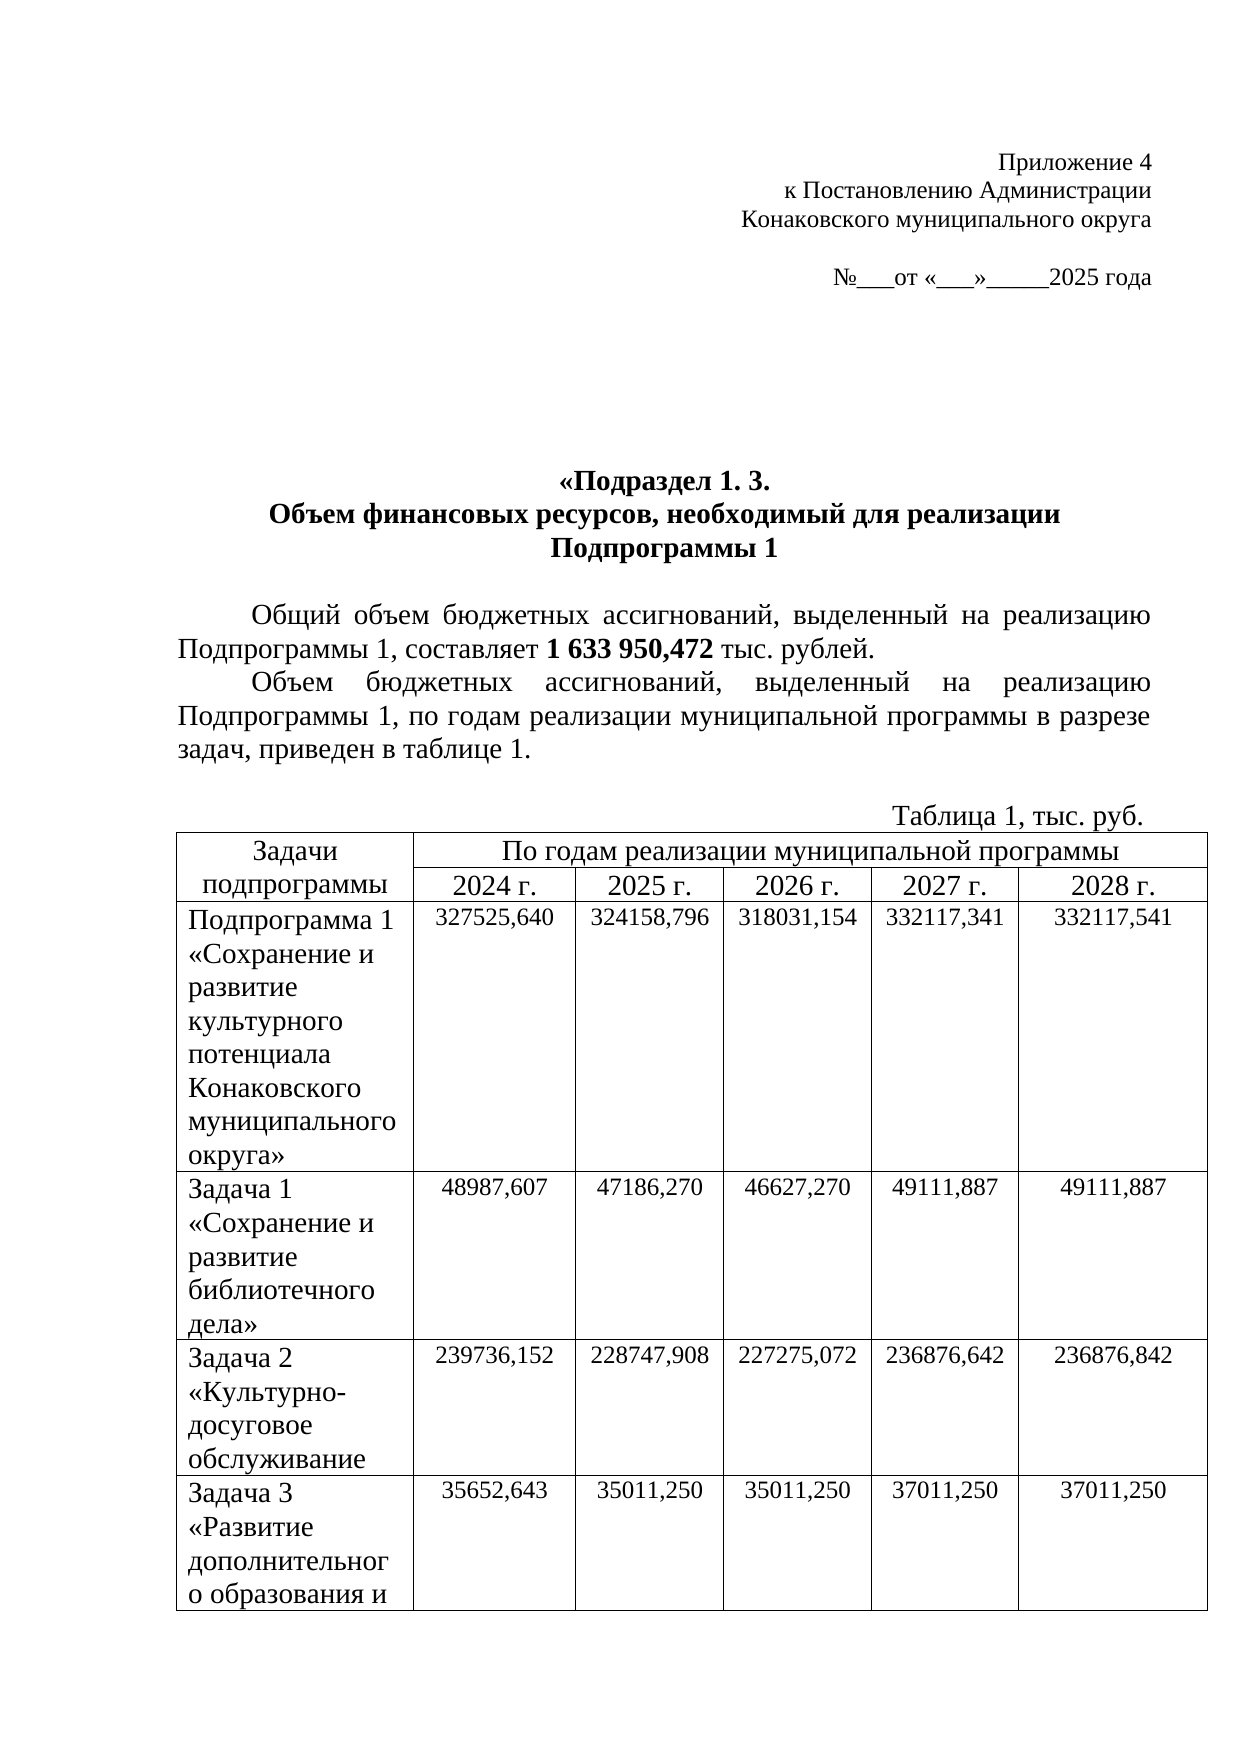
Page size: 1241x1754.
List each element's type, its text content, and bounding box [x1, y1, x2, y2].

text Конаковского муниципального округа [177, 204, 1152, 233]
table_cell 48987,607 [414, 1172, 575, 1339]
table_cell 318031,154 [724, 902, 871, 1171]
text Общий объем бюджетных ассигнований, выделенный на реализацию Подпрограммы 1, составляет 1 633 950,472 тыс. рублей. [177, 597, 1152, 664]
table_cell 327525,640 [414, 902, 575, 1171]
table_cell 332117,341 [872, 902, 1018, 1171]
table_cell 35011,250 [576, 1476, 723, 1610]
table_cell 324158,796 [576, 902, 723, 1171]
text Объем бюджетных ассигнований, выделенный на реализацию Подпрограммы 1, по годам реализации муниципальной программы в разрезе задач, приведен в таблице 1. [177, 664, 1152, 765]
table_cell 228747,908 [576, 1340, 723, 1474]
table_cell 2028 г. [1019, 868, 1207, 901]
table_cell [177, 1476, 413, 1610]
table_cell 2027 г. [872, 868, 1018, 901]
table_header По годам реализации муниципальной программы [414, 833, 1207, 867]
text Объем финансовых ресурсов, необходимый для реализации Подпрограммы 1 [177, 497, 1152, 564]
table_cell 236876,842 [1019, 1340, 1207, 1474]
table_cell 227275,072 [724, 1340, 871, 1474]
table_cell 49111,887 [1019, 1172, 1207, 1339]
text Приложение 4 [177, 147, 1152, 176]
table_cell Задача 2 «Культурно-досуговое обслуживание [177, 1340, 413, 1474]
table_cell 2026 г. [724, 868, 871, 901]
text к Постановлению Администрации [177, 176, 1152, 204]
table_cell 37011,250 [872, 1476, 1018, 1610]
table_cell Задача 1 «Сохранение и развитие библиотечного дела» [177, 1172, 413, 1339]
table_cell 2024 г. [414, 868, 575, 901]
text №___от «___»_____2025 года [177, 262, 1152, 291]
table_cell 37011,250 [1019, 1476, 1207, 1610]
table_header Задачи подпрограммы [177, 833, 413, 901]
table_cell 46627,270 [724, 1172, 871, 1339]
table_cell 35652,643 [414, 1476, 575, 1610]
table_cell 332117,541 [1019, 902, 1207, 1171]
table_cell 47186,270 [576, 1172, 723, 1339]
table_cell Подпрограмма 1 «Сохранение и развитие культурного потенциала Конаковского муниципального округа» [177, 902, 413, 1171]
table_cell 49111,887 [872, 1172, 1018, 1339]
text «Подраздел 1. 3. [177, 463, 1152, 497]
table_cell 236876,642 [872, 1340, 1018, 1474]
text Таблица 1, тыс. руб. [177, 798, 1152, 832]
table_cell 35011,250 [724, 1476, 871, 1610]
table_cell 2025 г. [576, 868, 723, 901]
table_cell 239736,152 [414, 1340, 575, 1474]
